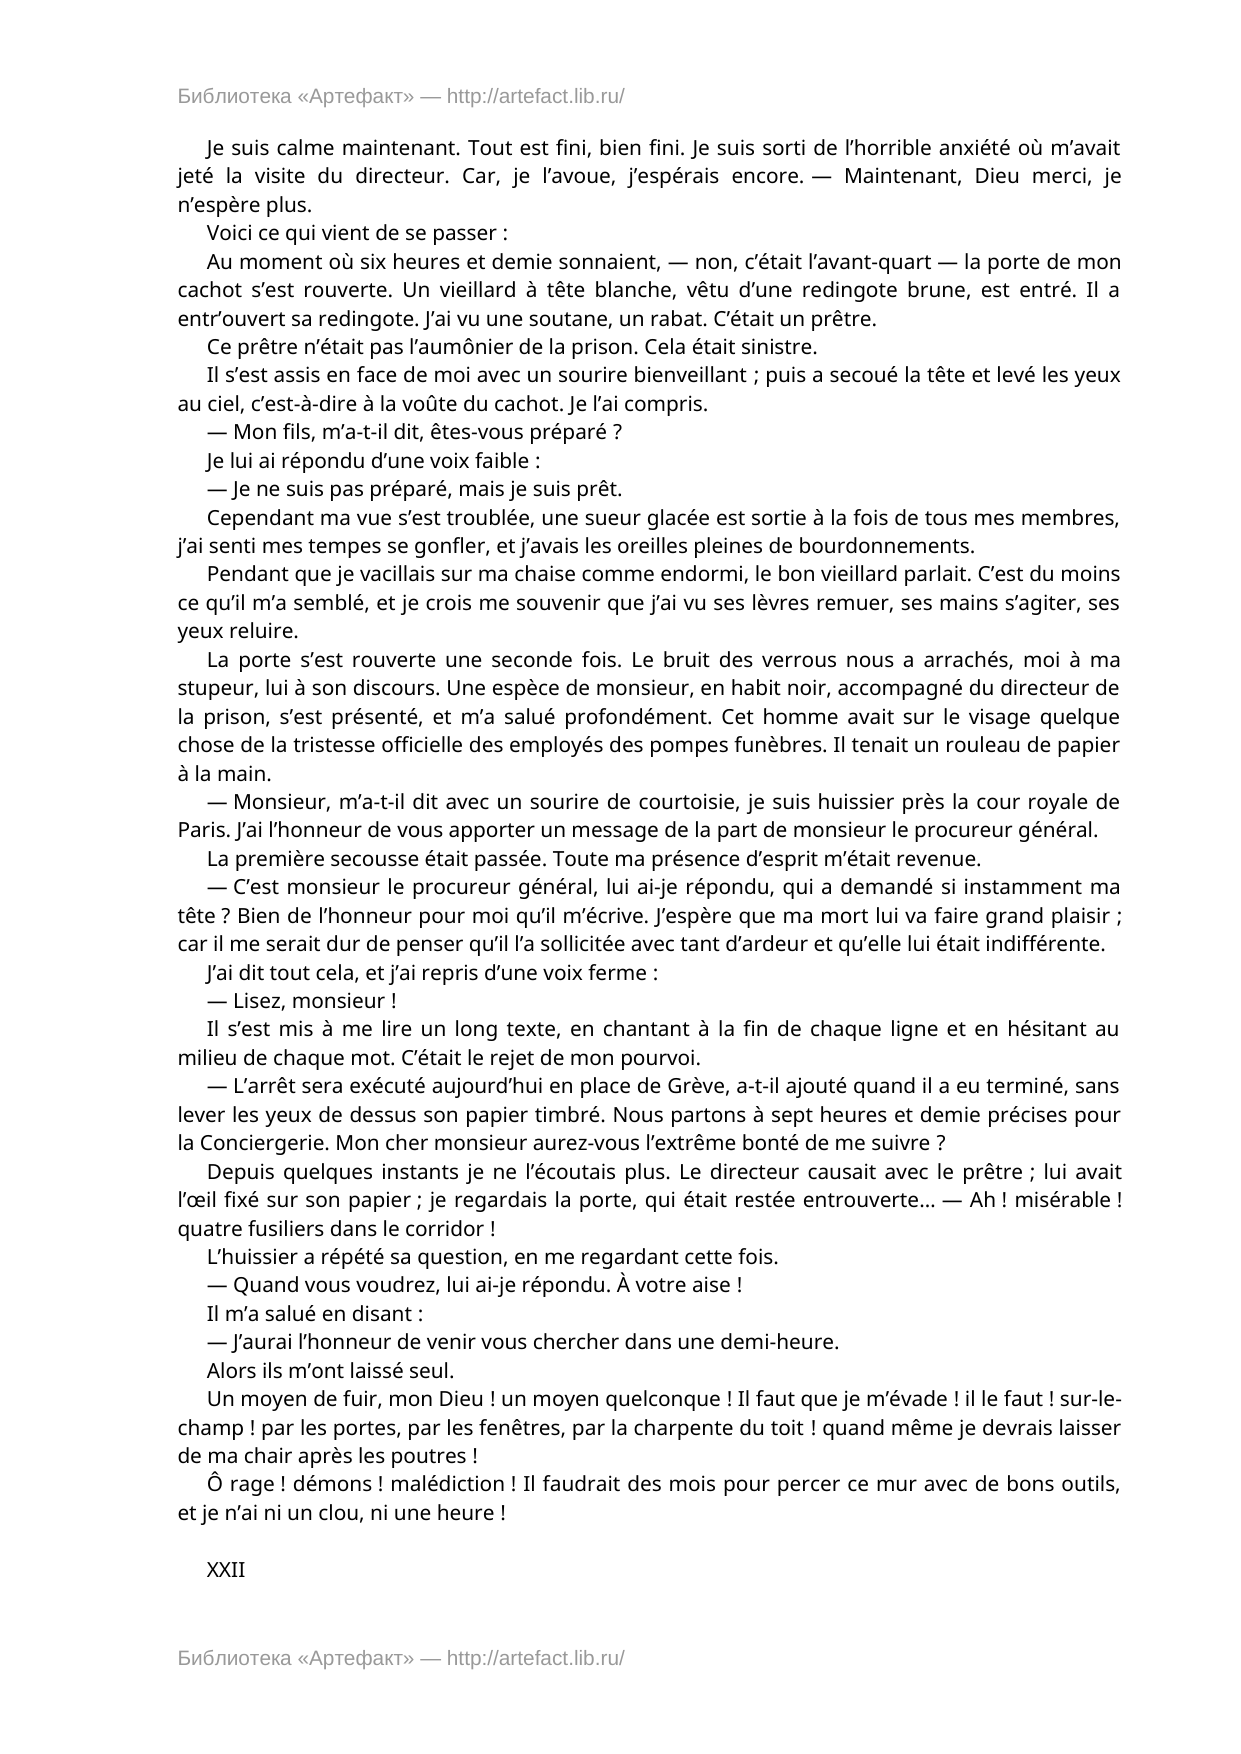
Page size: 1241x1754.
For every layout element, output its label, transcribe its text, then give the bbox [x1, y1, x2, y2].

text — Je ne suis pas préparé, mais je suis prêt. [177, 474, 1122, 503]
text Il s’est assis en face de moi avec un sourire bienveillant ; puis a secoué la tête et levé les yeux au ciel, c’est-à-dire à la voûte du cachot. Je l’ai compris. [177, 361, 1122, 417]
text Voici ce qui vient de se passer : [177, 218, 1122, 247]
text Cependant ma vue s’est troublée, une sueur glacée est sortie à la fois de tous mes membres, j’ai senti mes tempes se gonfler, et j’avais les oreilles pleines de bourdonnements. [177, 503, 1122, 559]
text Il s’est mis à me lire un long texte, en chantant à la fin de chaque ligne et en hésitant au milieu de chaque mot. C’était le rejet de mon pourvoi. [177, 1014, 1122, 1071]
text Alors ils m’ont laissé seul. [177, 1356, 1122, 1384]
text — C’est monsieur le procureur général, lui ai-je répondu, qui a demandé si instamment ma tête ? Bien de l’honneur pour moi qu’il m’écrive. J’espère que ma mort lui va faire grand plaisir ; car il me serait dur de penser qu’il l’a sollicitée avec tant d’ardeur et qu’elle lui était indifférente. [177, 872, 1122, 958]
text — Lisez, monsieur ! [177, 986, 1122, 1014]
text — Monsieur, m’a-t-il dit avec un sourire de courtoisie, je suis huissier près la cour royale de Paris. J’ai l’honneur de vous apporter un message de la part de monsieur le procureur général. [177, 787, 1122, 844]
text Au moment où six heures et demie sonnaient, — non, c’était l’avant-quart — la porte de mon cachot s’est rouverte. Un vieillard à tête blanche, vêtu d’une redingote brune, est entré. Il a entr’ouvert sa redingote. J’ai vu une soutane, un rabat. C’était un prêtre. [177, 247, 1122, 332]
text L’huissier a répété sa question, en me regardant cette fois. [177, 1242, 1122, 1271]
text J’ai dit tout cela, et j’ai repris d’une voix ferme : [177, 958, 1122, 986]
text — L’arrêt sera exécuté aujourd’hui en place de Grève, a-t-il ajouté quand il a eu terminé, sans lever les yeux de dessus son papier timbré. Nous partons à sept heures et demie précises pour la Conciergerie. Mon cher monsieur aurez-vous l’extrême bonté de me suivre ? [177, 1071, 1122, 1157]
text Pendant que je vacillais sur ma chaise comme endormi, le bon vieillard parlait. C’est du moins ce qu’il m’a semblé, et je crois me souvenir que j’ai vu ses lèvres remuer, ses mains s’agiter, ses yeux reluire. [177, 559, 1122, 645]
text — Quand vous voudrez, lui ai-je répondu. À votre aise ! [177, 1271, 1122, 1299]
text — Mon fils, m’a-t-il dit, êtes-vous préparé ? [177, 417, 1122, 446]
text Depuis quelques instants je ne l’écoutais plus. Le directeur causait avec le prêtre ; lui avait l’œil fixé sur son papier ; je regardais la porte, qui était restée entrouverte… — Ah ! misérable ! quatre fusiliers dans le corridor ! [177, 1157, 1122, 1242]
text XXII [177, 1555, 1122, 1583]
text — J’aurai l’honneur de venir vous chercher dans une demi-heure. [177, 1327, 1122, 1356]
text Ce prêtre n’était pas l’aumônier de la prison. Cela était sinistre. [177, 332, 1122, 361]
text La porte s’est rouverte une seconde fois. Le bruit des verrous nous a arrachés, moi à ma stupeur, lui à son discours. Une espèce de monsieur, en habit noir, accompagné du directeur de la prison, s’est présenté, et m’a salué profondément. Cet homme avait sur le visage quelque chose de la tristesse officielle des employés des pompes funèbres. Il tenait un rouleau de papier à la main. [177, 645, 1122, 787]
text Je suis calme maintenant. Tout est fini, bien fini. Je suis sorti de l’horrible anxiété où m’avait jeté la visite du directeur. Car, je l’avoue, j’espérais encore. — Maintenant, Dieu merci, je n’espère plus. [177, 133, 1122, 218]
text Il m’a salué en disant : [177, 1299, 1122, 1327]
text La première secousse était passée. Toute ma présence d’esprit m’était revenue. [177, 844, 1122, 872]
text Un moyen de fuir, mon Dieu ! un moyen quelconque ! Il faut que je m’évade ! il le faut ! sur-le-champ ! par les portes, par les fenêtres, par la charpente du toit ! quand même je devrais laisser de ma chair après les poutres ! [177, 1384, 1122, 1469]
text Ô rage ! démons ! malédiction ! Il faudrait des mois pour percer ce mur avec de bons outils, et je n’ai ni un clou, ni une heure ! [177, 1469, 1122, 1526]
text Je lui ai répondu d’une voix faible : [177, 446, 1122, 474]
